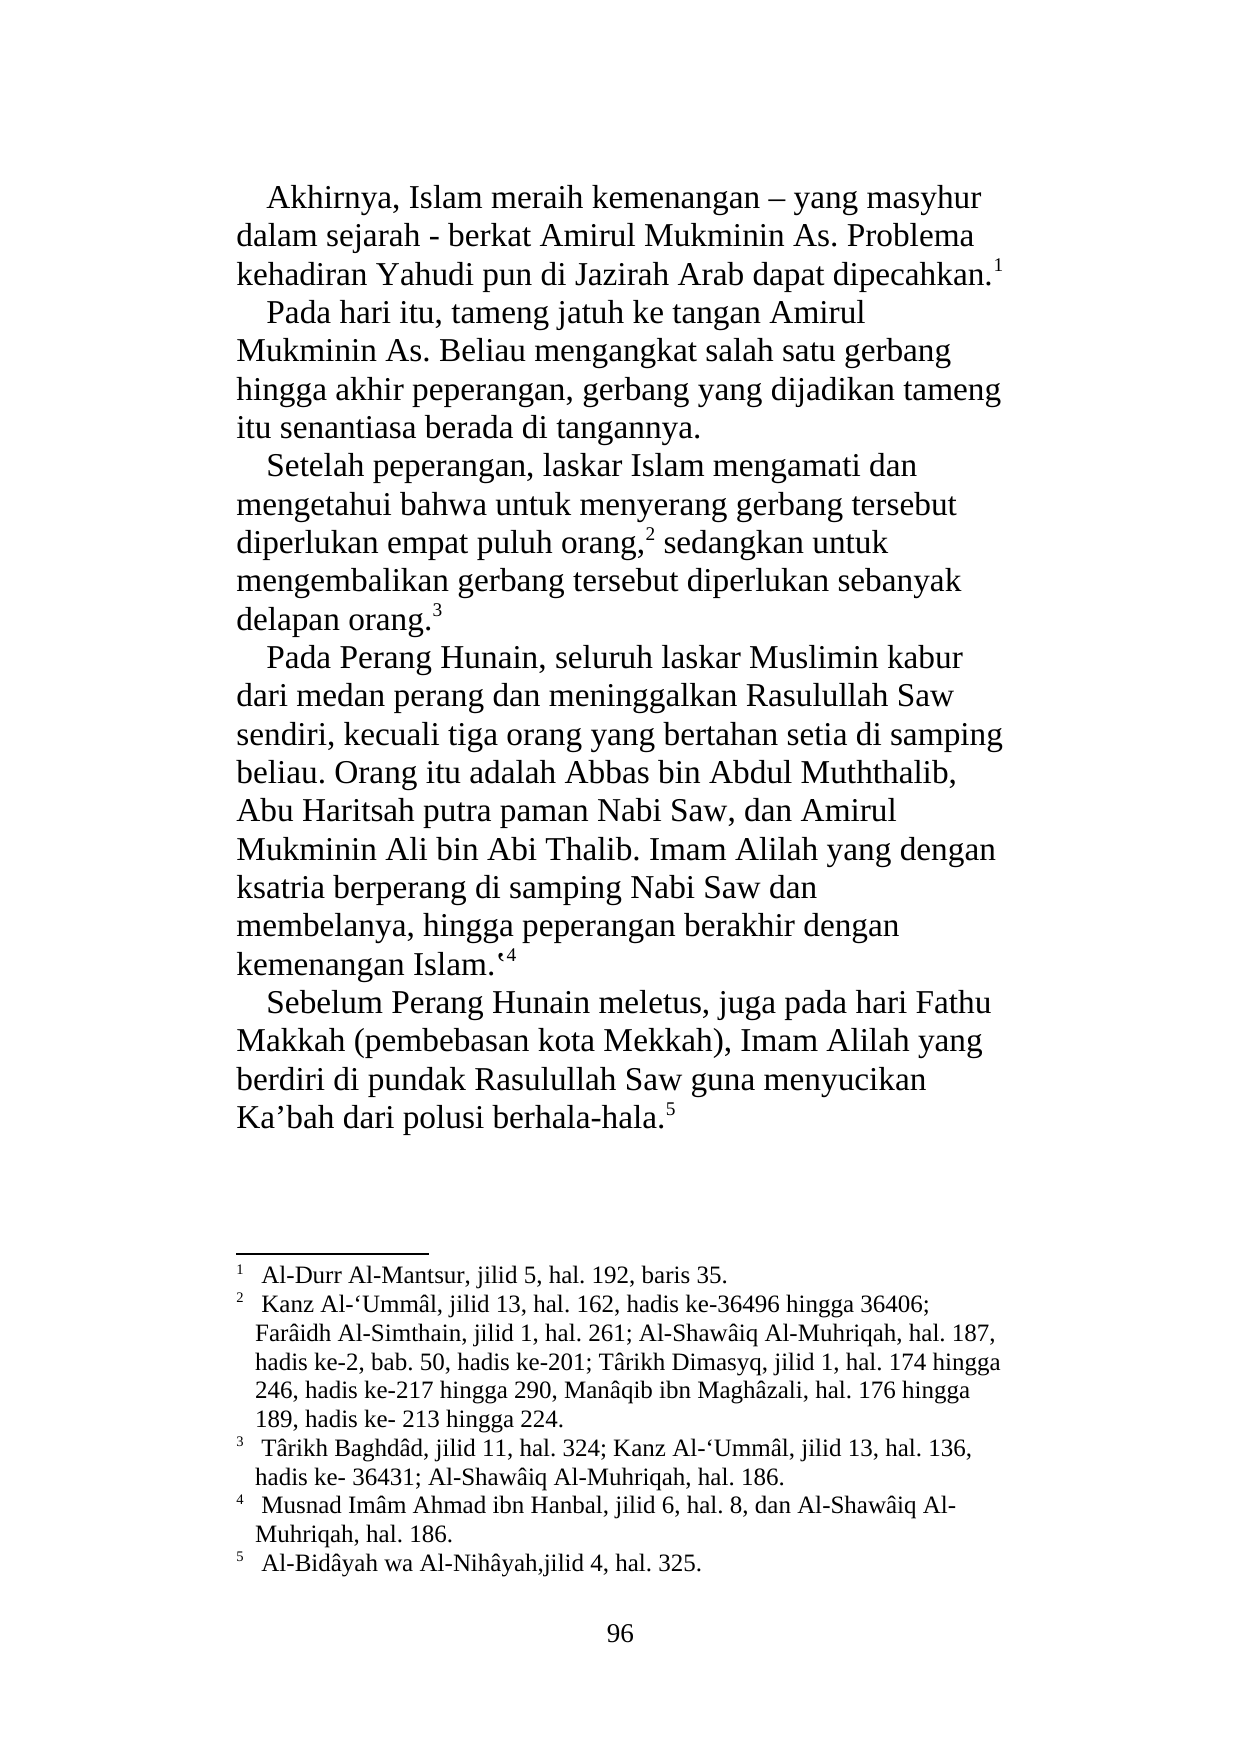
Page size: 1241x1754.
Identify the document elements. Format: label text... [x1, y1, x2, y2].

text Akhirnya, Islam meraih kemenangan – yang masyhur dalam sejarah - berkat Amirul Mukminin As. Problema kehadiran Yahudi pun di Jazirah Arab dapat dipecahkan. [236, 177, 1004, 292]
text Setelah peperangan, laskar Islam mengamati dan mengetahui bahwa untuk menyerang gerbang tersebut diperlukan empat puluh orang, sedangkan untuk mengembalikan gerbang tersebut diperlukan sebanyak delapan orang. [236, 446, 1004, 637]
text Pada Perang Hunain, seluruh laskar Muslimin kabur dari medan perang dan meninggalkan Rasulullah Saw sendiri, kecuali tiga orang yang bertahan setia di samping beliau. Orang itu adalah Abbas bin Abdul Muththalib, Abu Haritsah putra paman Nabi Saw, dan Amirul Mukminin Ali bin Abi Thalib. Imam Alilah yang dengan ksatria berperang di samping Nabi Saw dan membelanya, hingga peperangan berakhir dengan kemenangan Islam.‛ [236, 637, 1004, 982]
text Pada hari itu, tameng jatuh ke tangan Amirul Mukminin As. Beliau mengangkat salah satu gerbang hingga akhir peperangan, gerbang yang dijadikan tameng itu senantiasa berada di tangannya. [236, 292, 1004, 446]
text Sebelum Perang Hunain meletus, juga pada hari Fathu Makkah (pembebasan kota Mekkah), Imam Alilah yang berdiri di pundak Rasulullah Saw guna menyucikan Ka’bah dari polusi berhala-hala. [236, 982, 1004, 1136]
